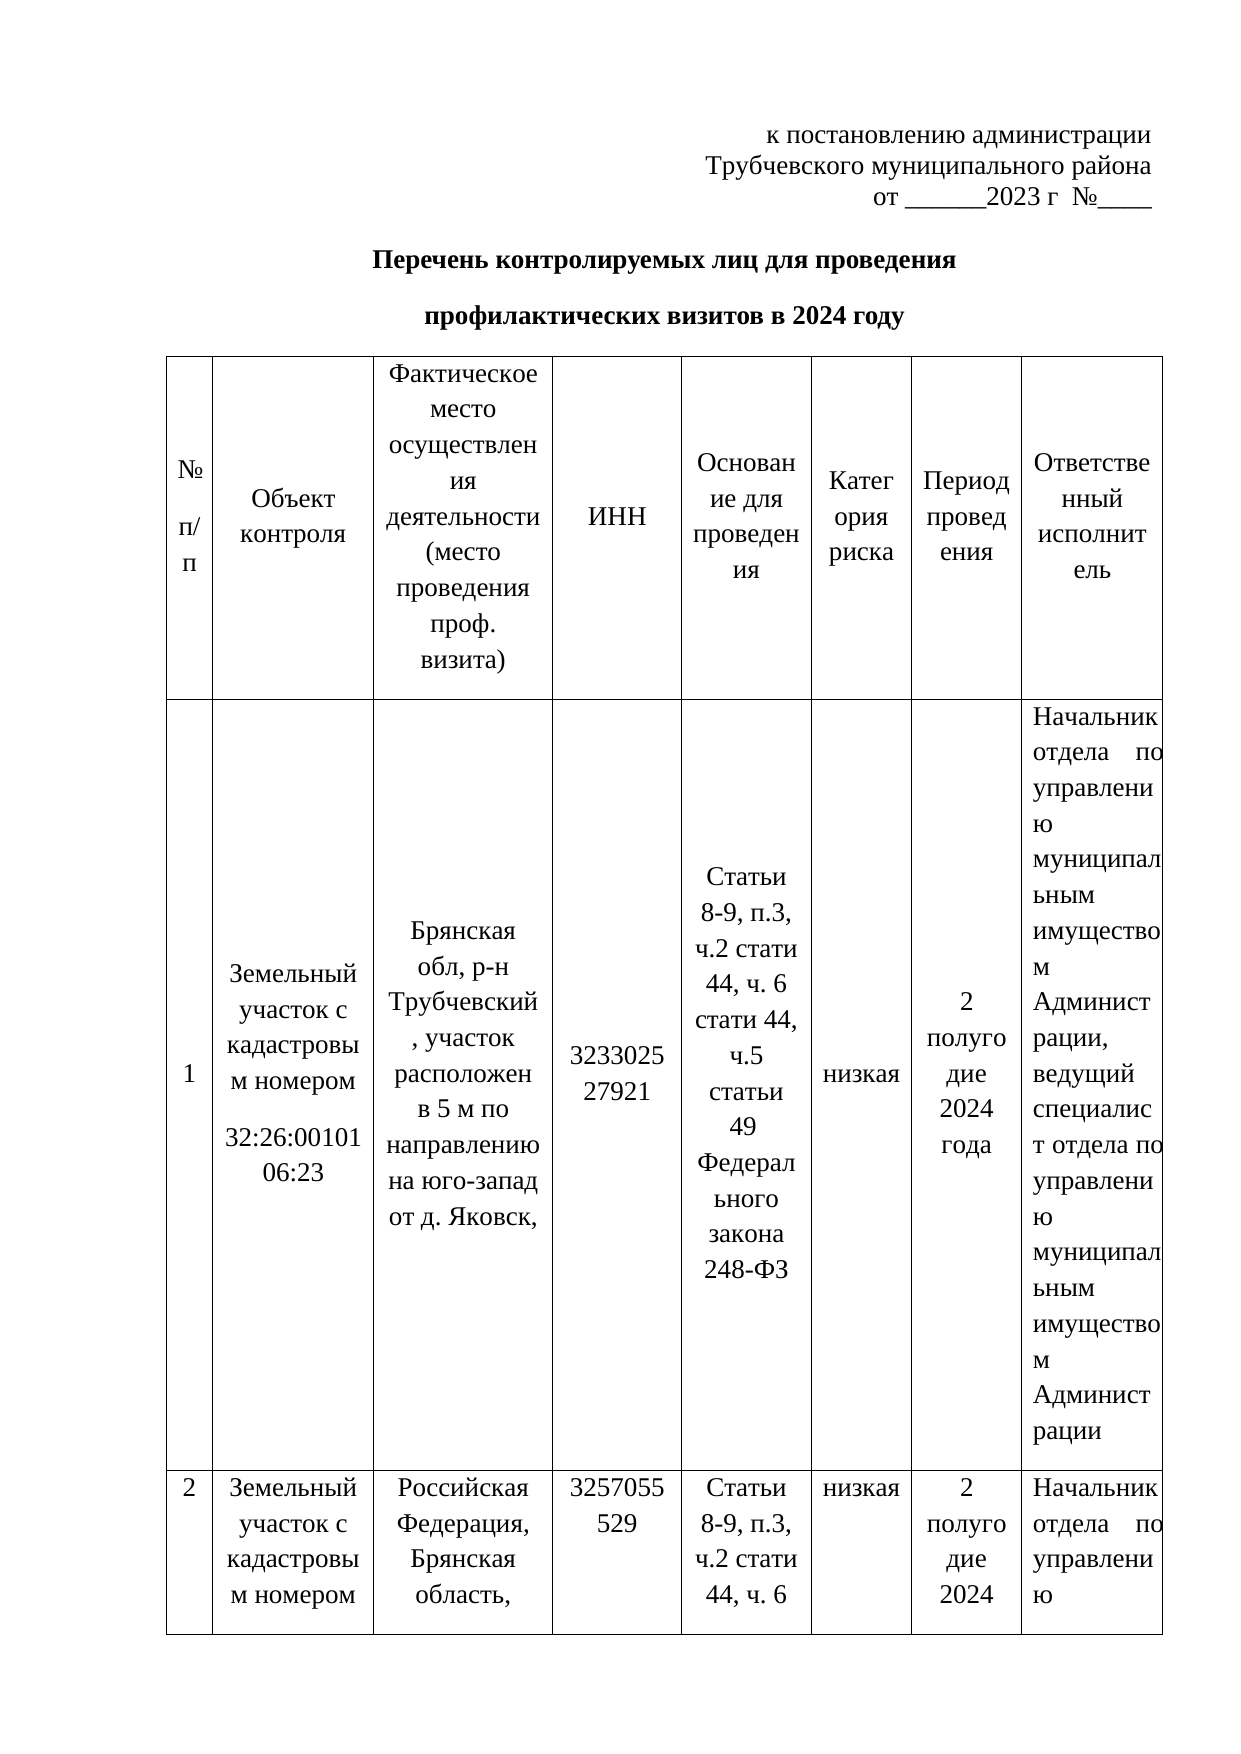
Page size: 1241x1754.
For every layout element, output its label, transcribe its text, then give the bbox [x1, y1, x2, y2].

table_cell 2 [167, 1471, 212, 1634]
table_cell низкая [812, 1471, 911, 1634]
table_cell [374, 1471, 552, 1634]
table_header Категория риска [812, 357, 911, 698]
table_cell низкая [812, 700, 911, 1470]
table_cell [912, 1471, 1021, 1634]
table_cell 1 [167, 700, 212, 1470]
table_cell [682, 1471, 811, 1634]
table_header Ответственный исполнитель [1022, 357, 1162, 698]
text Трубчевского муниципального района [177, 149, 1152, 180]
table_cell 2 полугодие 2024 года [912, 700, 1021, 1470]
table_header Период проведения [912, 357, 1021, 698]
text профилактических визитов в 2024 году [177, 299, 1152, 330]
table_header № п/п [167, 357, 212, 698]
table_cell Брянская обл, р-н Трубчевский, участок расположен в 5 м по направлению на юго-запад от д. Яковск, [374, 700, 552, 1470]
table_cell 323302527921 [553, 700, 681, 1470]
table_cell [213, 1471, 373, 1634]
table_header Фактическое место осуществления деятельности (место проведения проф. визита) [374, 357, 552, 698]
table_cell Земельный участок с кадастровым номером 32:26:0010106:23 [213, 700, 373, 1470]
table_cell 3257055529 [553, 1471, 681, 1634]
text к постановлению администрации [177, 118, 1152, 149]
table_cell Статьи 8-9, п.3, ч.2 стати 44, ч. 6 стати 44, ч.5 статьи 49 Федерального закона 248-ФЗ [682, 700, 811, 1470]
table_cell Начальник отдела по управлению муниципальным имуществом Администрации, ведущий специалист отдела по управлению муниципальным имуществом Администрации [1022, 700, 1162, 1470]
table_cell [1022, 1471, 1162, 1634]
table_header Основание для проведения [682, 357, 811, 698]
text Перечень контролируемых лиц для проведения [177, 243, 1152, 274]
table_header ИНН [553, 357, 681, 698]
text от ______2023 г №____ [177, 180, 1152, 212]
table_header Объект контроля [213, 357, 373, 698]
